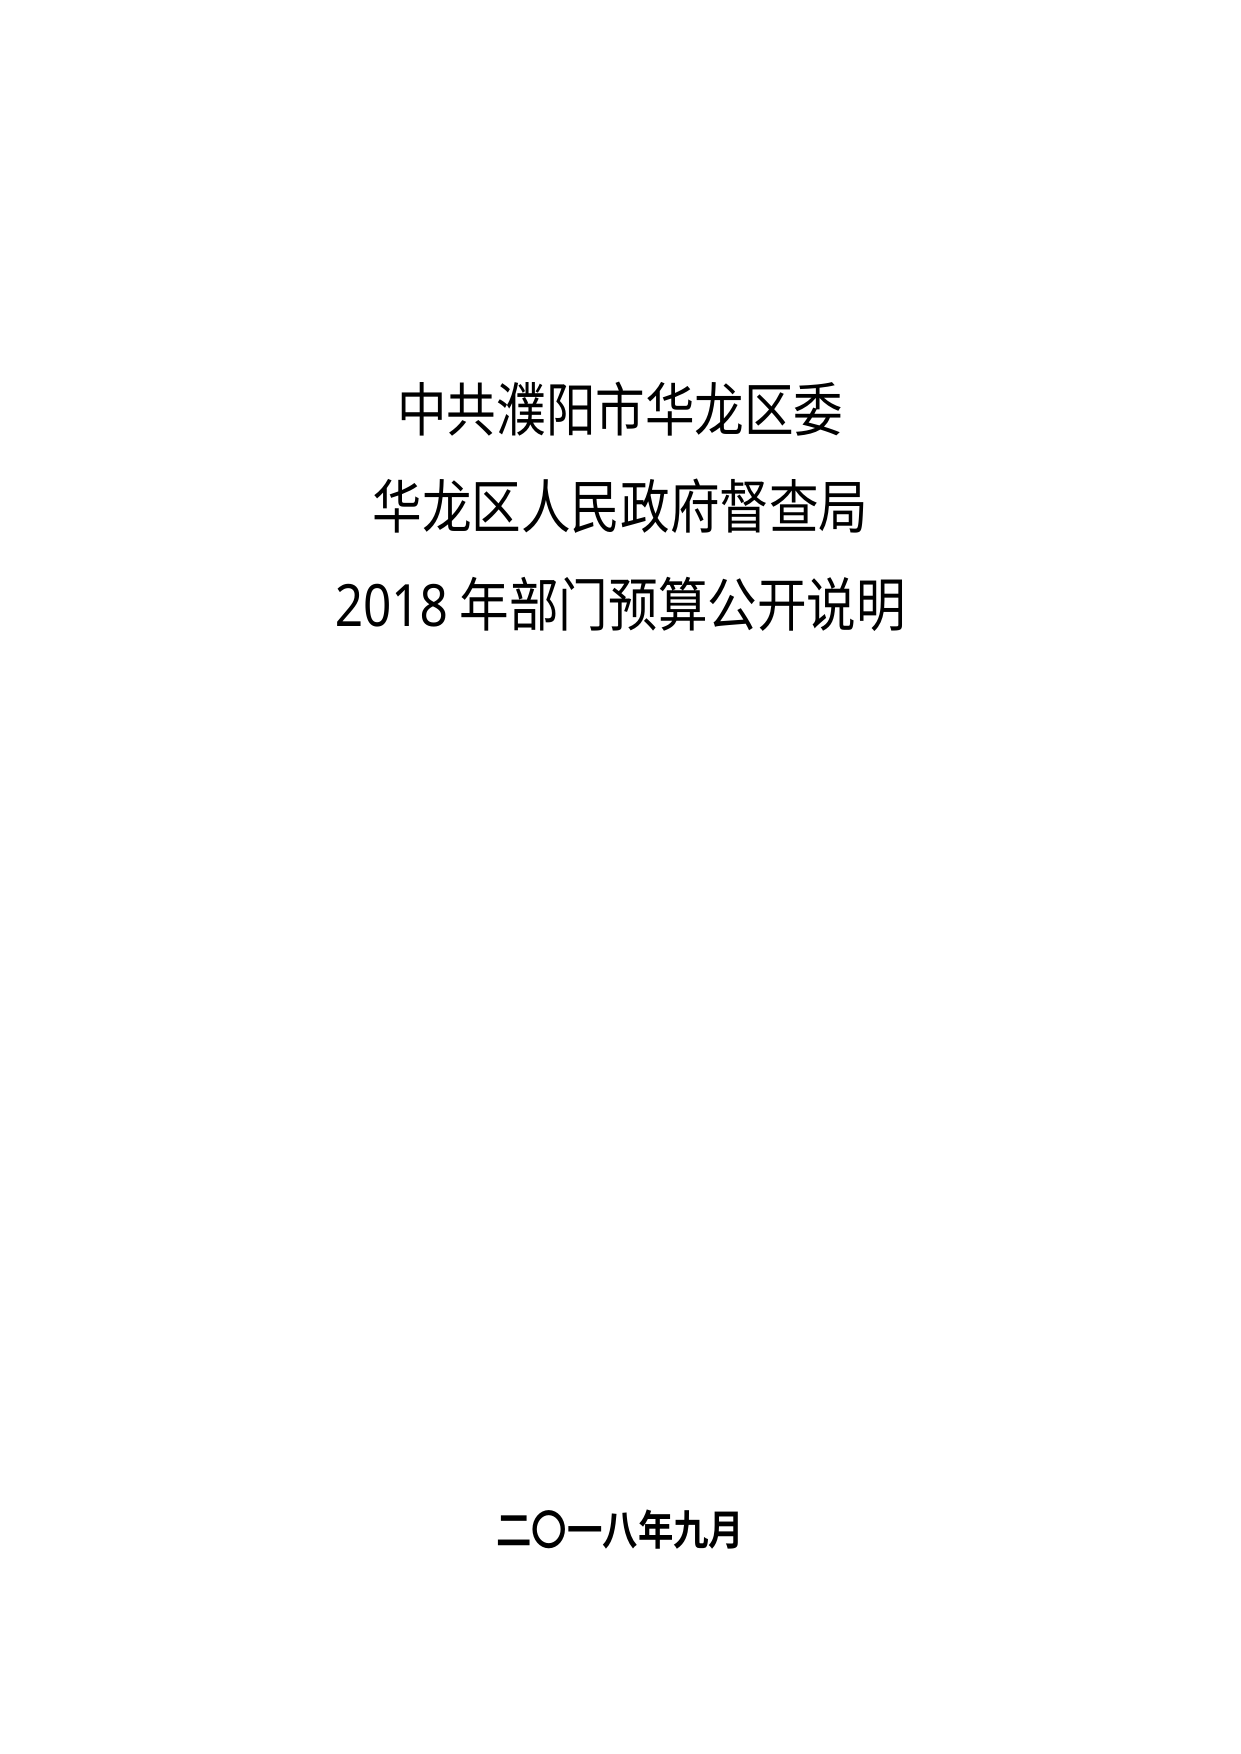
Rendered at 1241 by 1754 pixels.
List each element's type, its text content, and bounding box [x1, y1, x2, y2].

text 二〇一八年九月 [187, 1494, 1053, 1559]
text 2018年部门预算公开说明 [187, 552, 1053, 649]
text 华龙区人民政府督查局 [187, 454, 1053, 552]
text 中共濮阳市华龙区委 [187, 357, 1053, 454]
